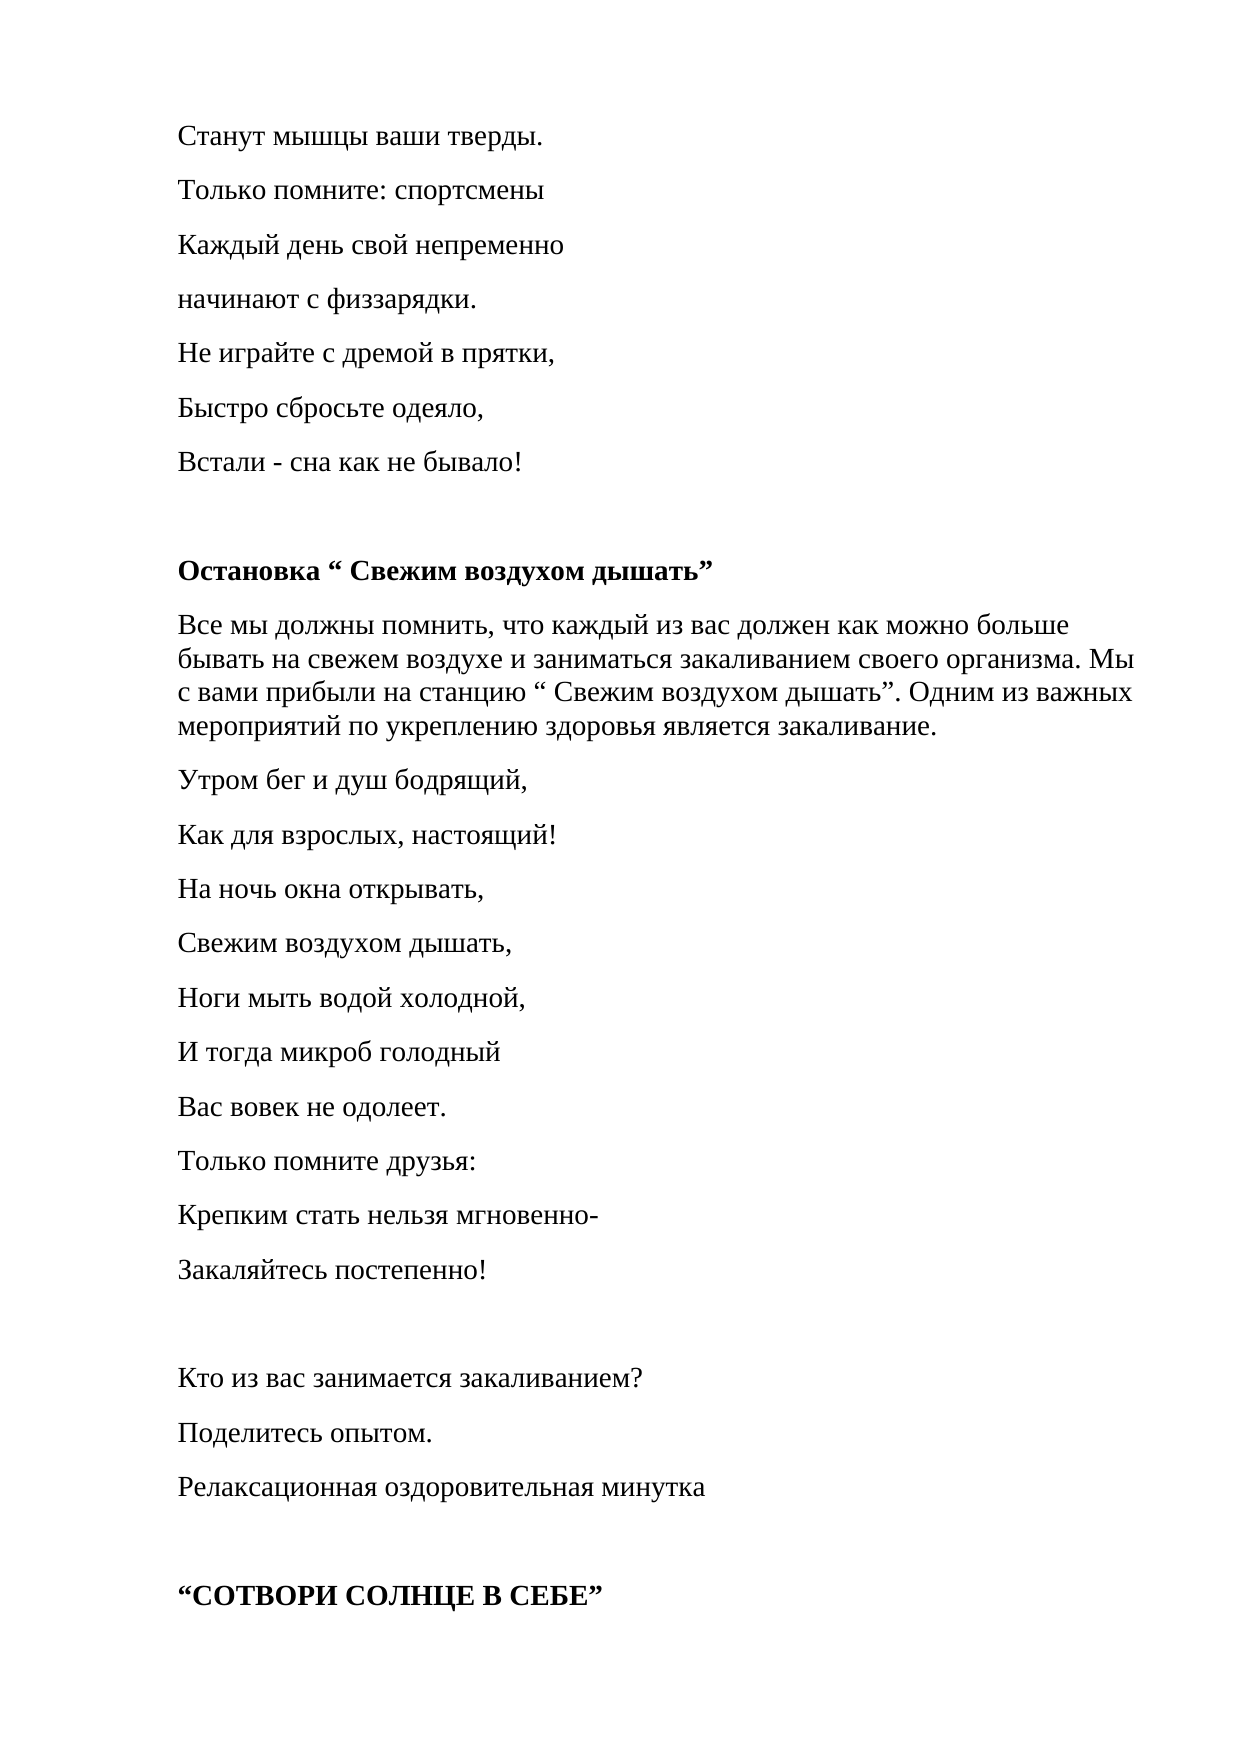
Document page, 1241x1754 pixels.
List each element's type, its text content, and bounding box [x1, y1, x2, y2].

text Как для взрослых, настоящий! [177, 817, 1152, 850]
text Все мы должны помнить, что каждый из вас должен как можно больше бывать на свежем воздухе и заниматься закаливанием своего организма. Мы с вами прибыли на станцию “ Свежим воздухом дышать”. Одним из важных мероприятий по укреплению здоровья является закаливание. [177, 607, 1152, 742]
text Только помните друзья: [177, 1143, 1152, 1177]
text Станут мышцы ваши тверды. [177, 118, 1152, 152]
text начинают с физзарядки. [177, 281, 1152, 315]
text Не играйте с дремой в прятки, [177, 336, 1152, 369]
text Вас вовек не одолеет. [177, 1089, 1152, 1122]
text Поделитесь опытом. [177, 1415, 1152, 1448]
text На ночь окна открывать, [177, 871, 1152, 905]
text Ноги мыть водой холодной, [177, 980, 1152, 1013]
text “СОТВОРИ СОЛНЦЕ В СЕБЕ” [177, 1578, 1152, 1612]
text Каждый день свой непременно [177, 227, 1152, 260]
text Остановка “ Свежим воздухом дышать” [177, 553, 1152, 587]
text Свежим воздухом дышать, [177, 926, 1152, 959]
text Утром бег и душ бодрящий, [177, 762, 1152, 796]
text Кто из вас занимается закаливанием? [177, 1361, 1152, 1394]
text Крепким стать нельзя мгновенно- [177, 1197, 1152, 1231]
text Релаксационная оздоровительная минутка [177, 1469, 1152, 1503]
text Быстро сбросьте одеяло, [177, 390, 1152, 423]
text Встали - сна как не бывало! [177, 444, 1152, 478]
text Закаляйтесь постепенно! [177, 1252, 1152, 1285]
text Только помните: спортсмены [177, 172, 1152, 206]
text И тогда микроб голодный [177, 1034, 1152, 1068]
